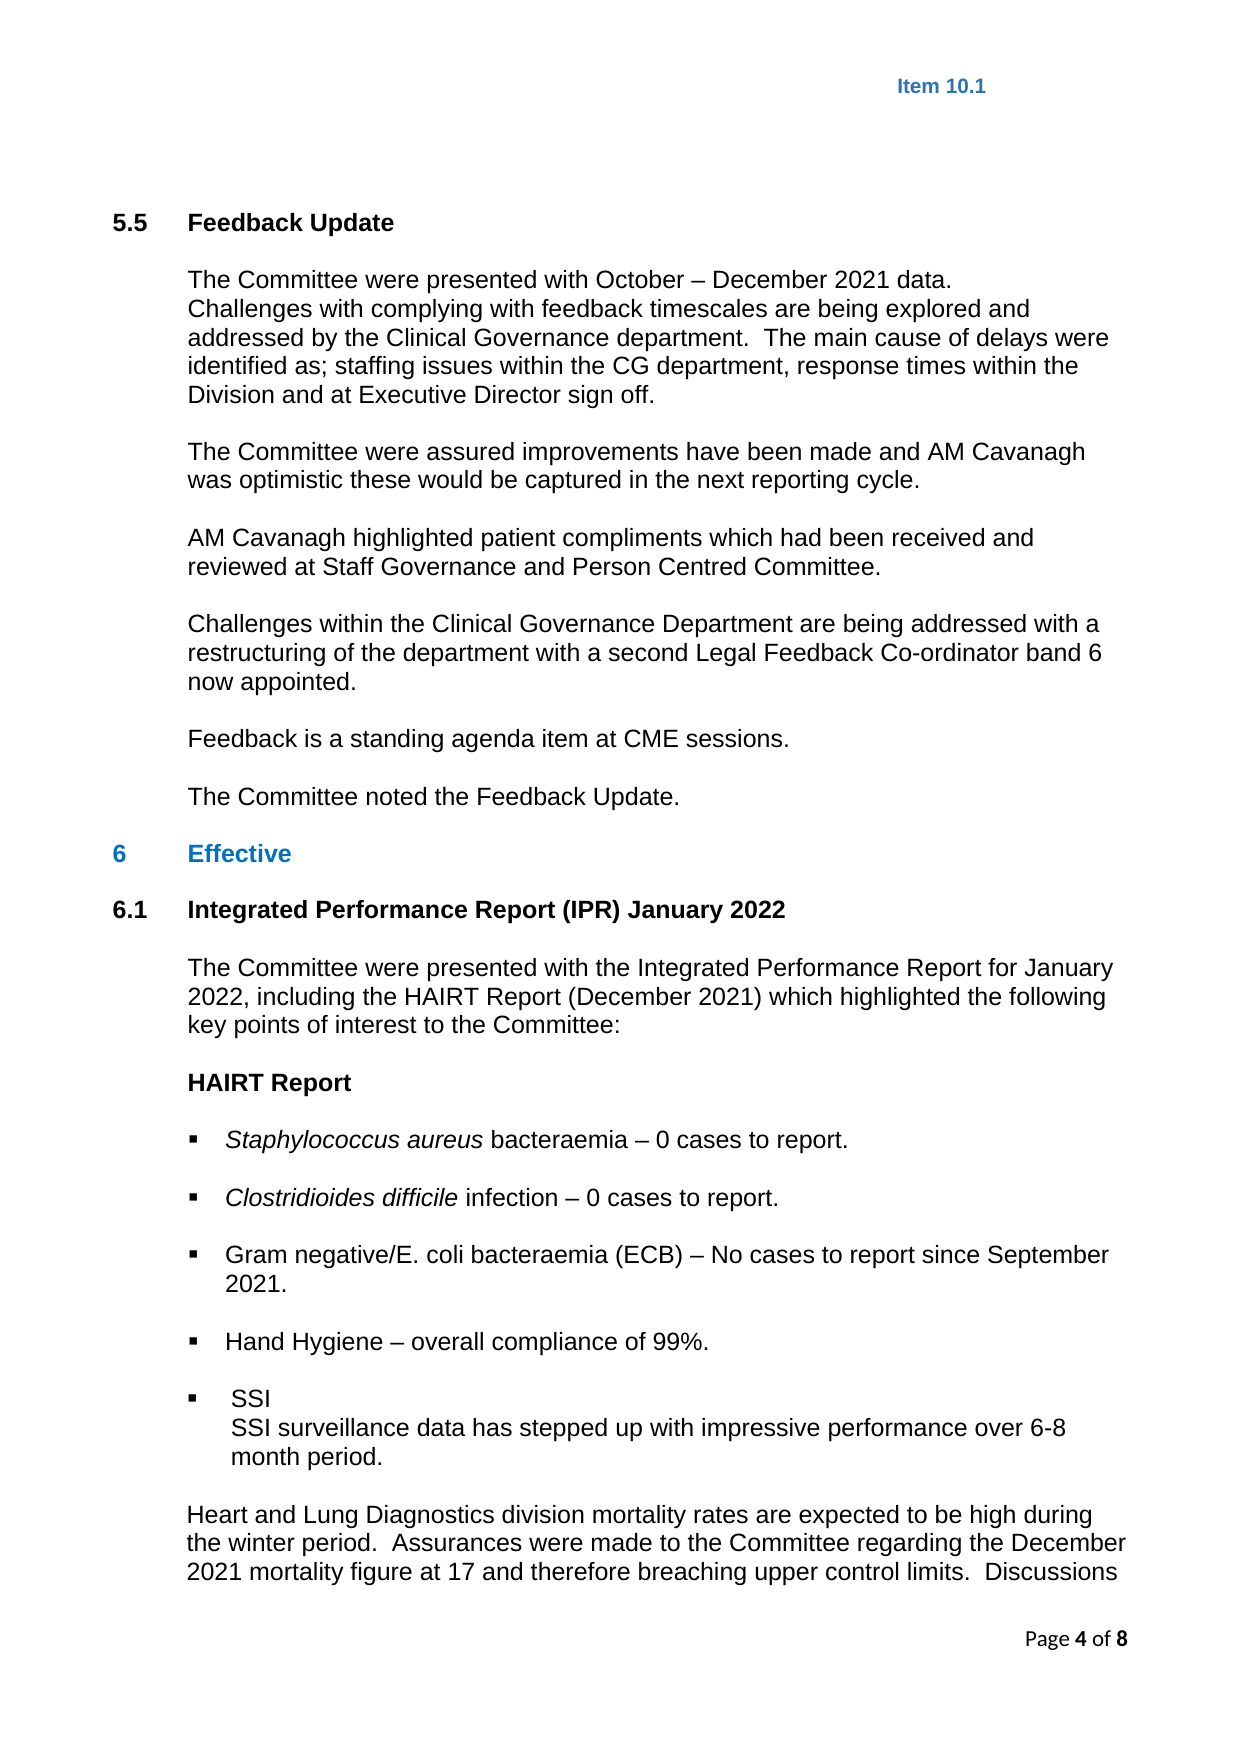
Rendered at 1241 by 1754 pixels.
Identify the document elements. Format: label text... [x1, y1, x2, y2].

text AM Cavanagh highlighted patient compliments which had been received and reviewed at Staff Governance and Person Centred Committee. [187, 523, 1128, 581]
text Feedback is a standing agenda item at CME sessions. [187, 724, 1128, 753]
text 6 Effective [112, 838, 1128, 895]
text 5.5 Feedback Update [112, 207, 1128, 236]
text Challenges within the Clinical Governance Department are being addressed with a restructuring of the department with a second Legal Feedback Co-ordinator band 6 now appointed. [187, 609, 1128, 696]
text HAIRT Report [112, 1068, 1128, 1097]
list Gram negative/E. coli bacteraemia (ECB) – No cases to report since September 2021. [187, 1241, 1128, 1327]
list SSI [186, 1384, 1128, 1413]
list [186, 1499, 1128, 1586]
list 6.1 Integrated Performance Report (IPR) January 2022 [112, 895, 1128, 924]
text The Committee were presented with October – December 2021 data. [187, 265, 1128, 294]
list The Committee were presented with the Integrated Performance Report for January 2022, including the HAIRT Report (December 2021) which highlighted the following key points of interest to the Committee: [187, 953, 1128, 1039]
list Hand Hygiene – overall compliance of 99%. [187, 1327, 1128, 1356]
text The Committee noted the Feedback Update. [187, 753, 1128, 838]
text The Committee were assured improvements have been made and AM Cavanagh was optimistic these would be captured in the next reporting cycle. [187, 437, 1128, 494]
list Clostridioides difficile infection – 0 cases to report. [187, 1183, 1128, 1241]
list SSI surveillance data has stepped up with impressive performance over 6-8 month period. [231, 1413, 1128, 1471]
text Challenges with complying with feedback timescales are being explored and addressed by the Clinical Governance department. The main cause of delays were identified as; staffing issues within the CG department, response times within the Division and at Executive Director sign off. [187, 294, 1128, 409]
list Staphylococcus aureus bacteraemia – 0 cases to report. [187, 1125, 1128, 1183]
